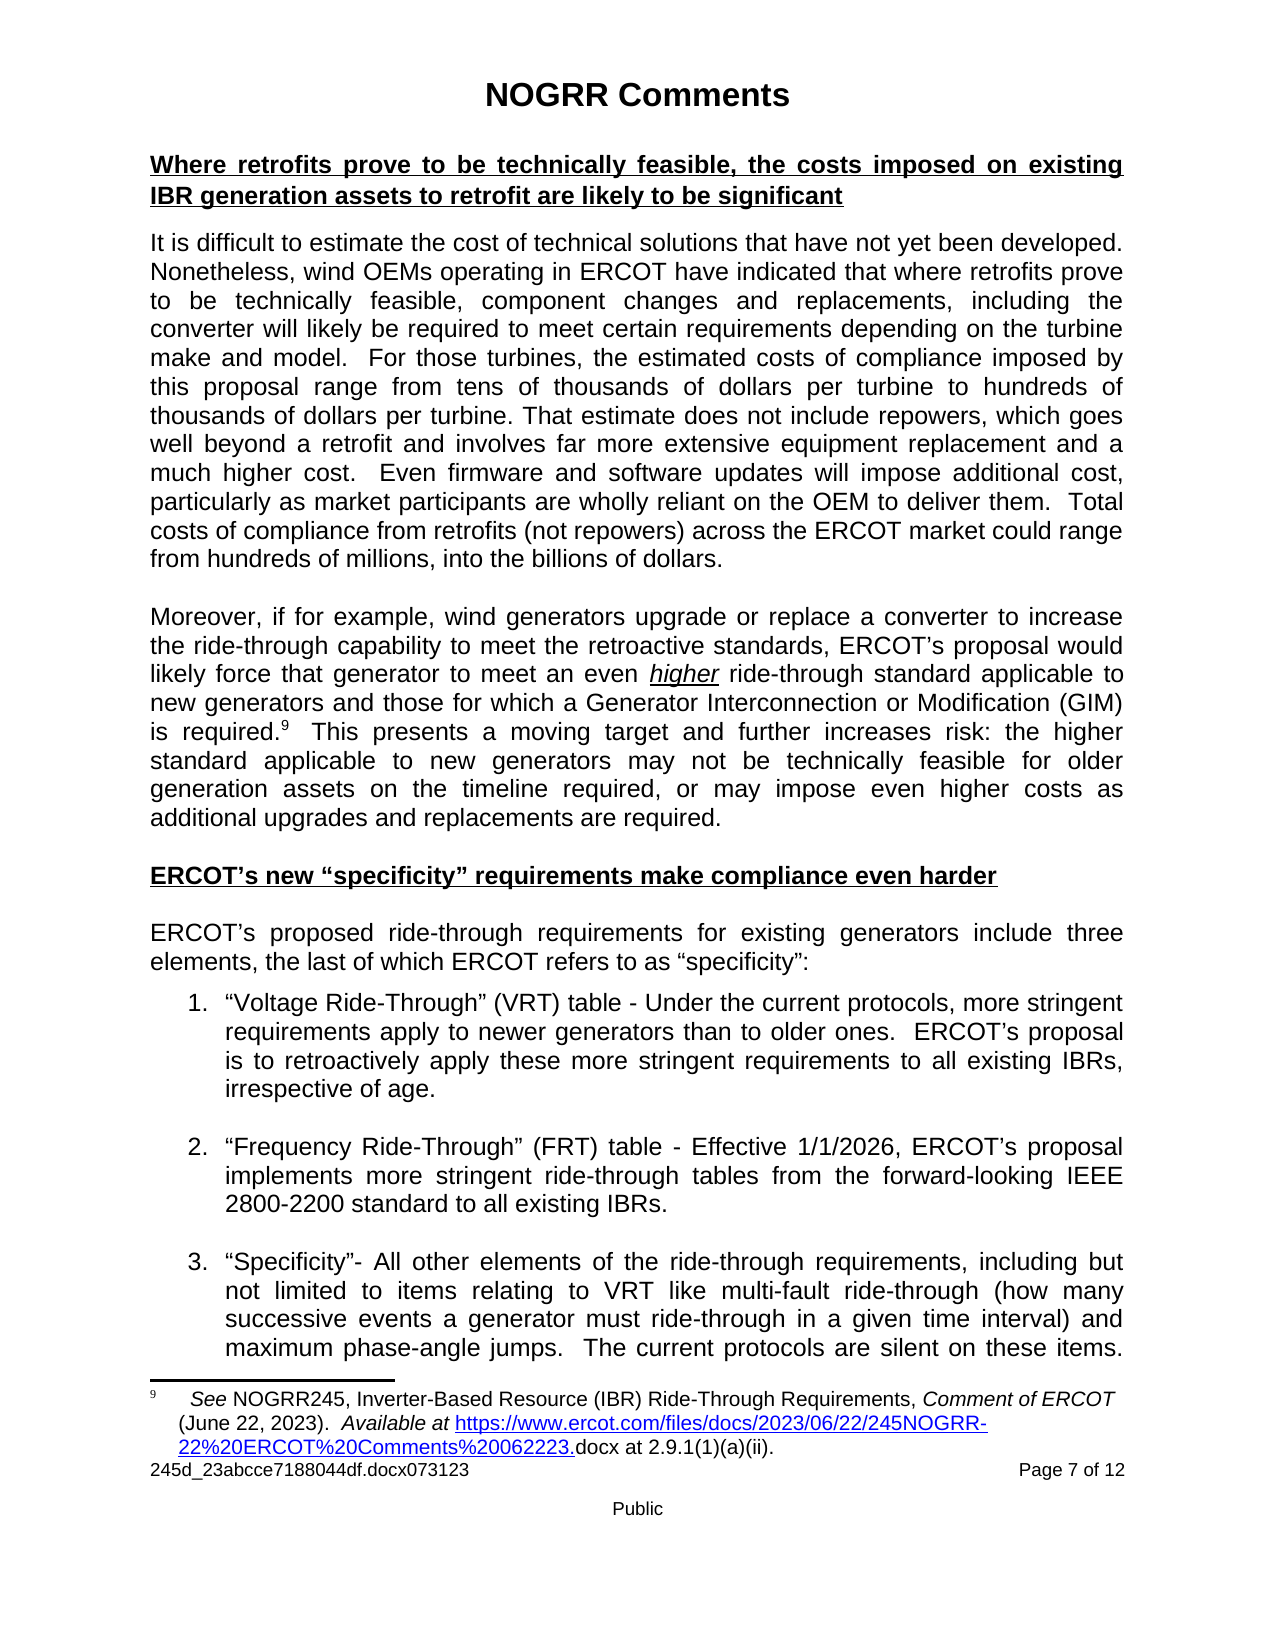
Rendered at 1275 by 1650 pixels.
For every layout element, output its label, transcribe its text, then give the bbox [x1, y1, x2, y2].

list “Voltage Ride-Through” (VRT) table - Under the current protocols, more stringent requirements apply to newer generators than to older ones. ERCOT’s proposal is to retroactively apply these more stringent requirements to all existing IBRs, irrespective of age. [187, 988, 1125, 1103]
text It is difficult to estimate the cost of technical solutions that have not yet been developed. Nonetheless, wind OEMs operating in ERCOT have indicated that where retrofits prove to be technically feasible, component changes and replacements, including the converter will likely be required to meet certain requirements depending on the turbine make and model. For those turbines, the estimated costs of compliance imposed by this proposal range from tens of thousands of dollars per turbine to hundreds of thousands of dollars per turbine. That estimate does not include repowers, which goes well beyond a retrofit and involves far more extensive equipment replacement and a much higher cost. Even firmware and software updates will impose additional cost, particularly as market participants are wholly reliant on the OEM to deliver them. Total costs of compliance from retrofits (not repowers) across the ERCOT market could range from hundreds of millions, into the billions of dollars. [150, 228, 1125, 573]
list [187, 1247, 1125, 1362]
text Where retrofits prove to be technically feasible, the costs imposed on existing IBR generation assets to retrofit are likely to be significant [150, 150, 1125, 209]
text ERCOT’s new “specificity” requirements make compliance even harder [150, 861, 1125, 889]
text ERCOT’s proposed ride-through requirements for existing generators include three elements, the last of which ERCOT refers to as “specificity”: [150, 918, 1125, 976]
text Moreover, if for example, wind generators upgrade or replace a converter to increase the ride-through capability to meet the retroactive standards, ERCOT’s proposal would likely force that generator to meet an even higher ride-through standard applicable to new generators and those for which a Generator Interconnection or Modification (GIM) is required. This presents a moving target and further increases risk: the higher standard applicable to new generators may not be technically feasible for older generation assets on the timeline required, or may impose even higher costs as additional upgrades and replacements are required. [150, 602, 1125, 832]
list “Frequency Ride-Through” (FRT) table - Effective 1/1/2026, ERCOT’s proposal implements more stringent ride-through tables from the forward-looking IEEE 2800-2200 standard to all existing IBRs. [187, 1132, 1125, 1218]
